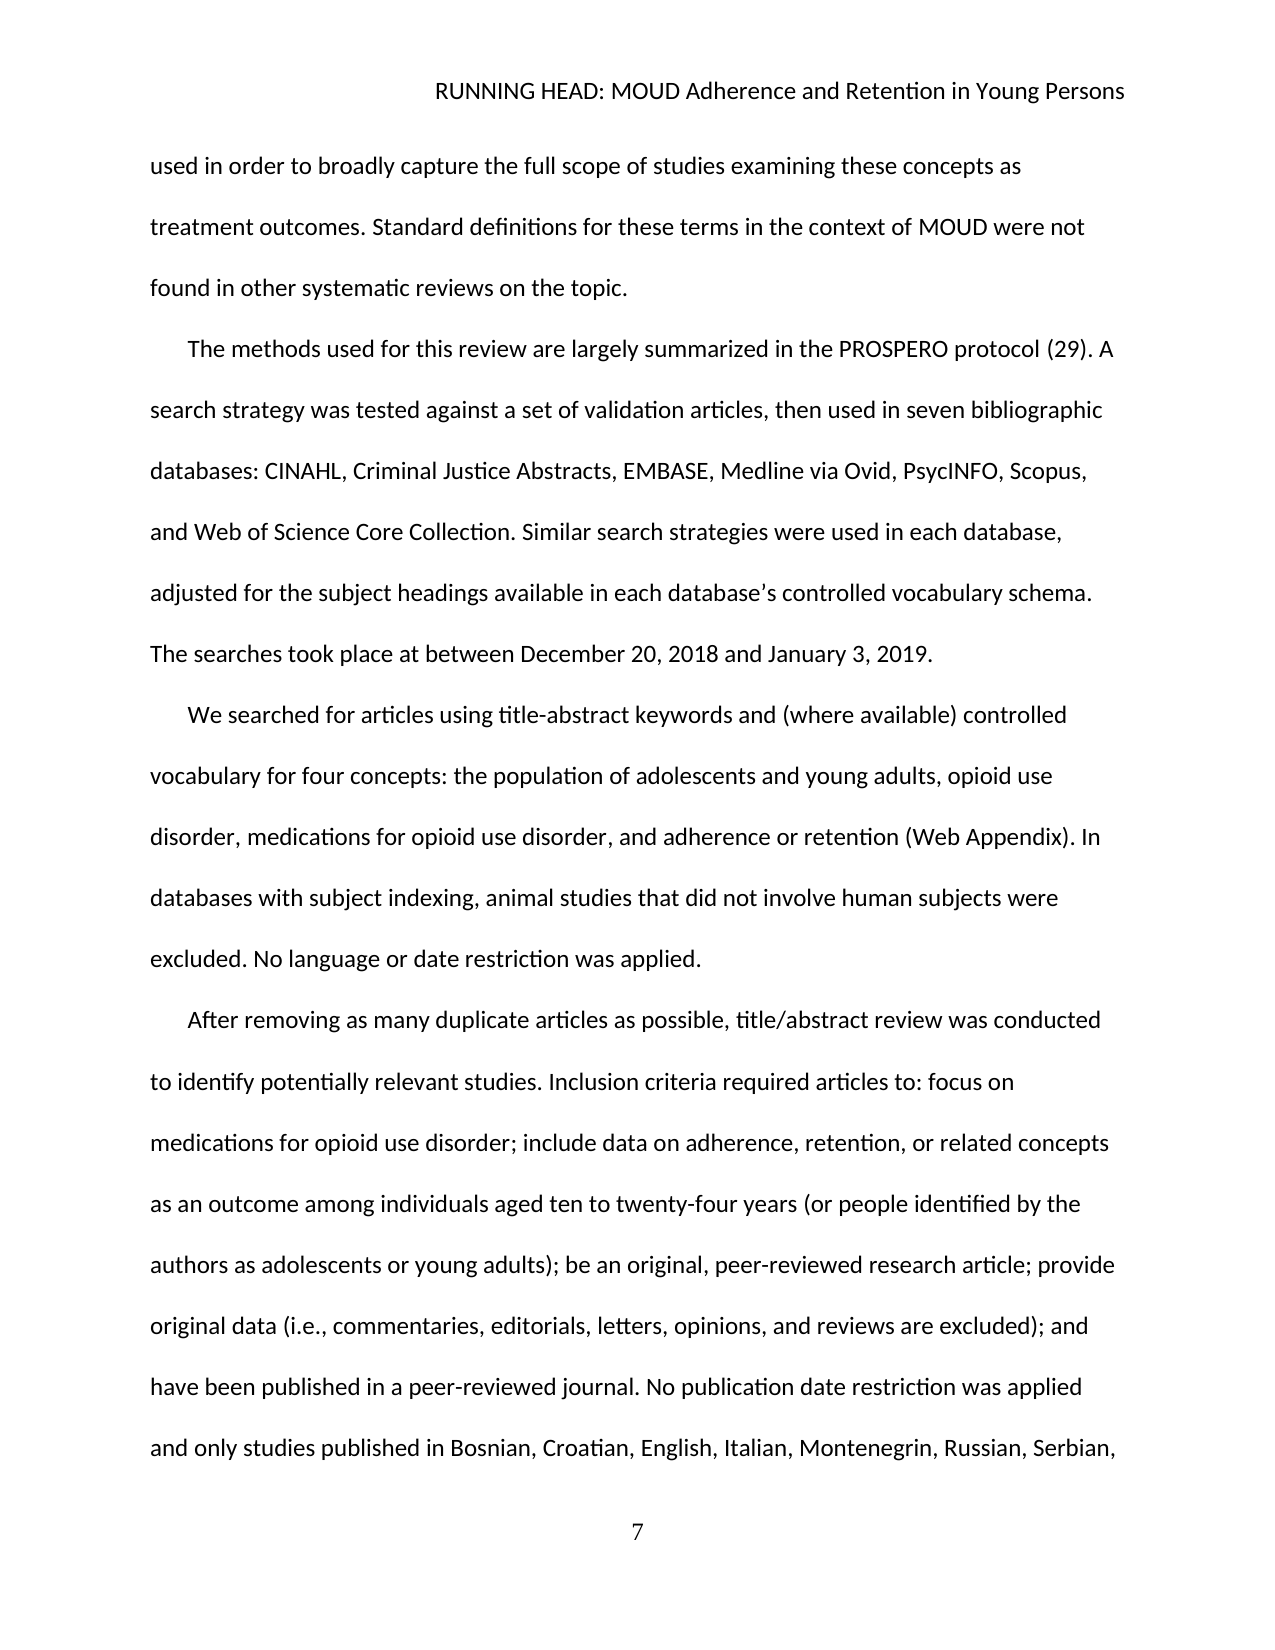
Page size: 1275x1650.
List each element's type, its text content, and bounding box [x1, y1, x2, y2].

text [150, 1004, 1125, 1462]
text We searched for articles using title-abstract keywords and (where available) controlled vocabulary for four concepts: the population of adolescents and young adults, opioid use disorder, medications for opioid use disorder, and adherence or retention (Web Appendix). In databases with subject indexing, animal studies that did not involve human subjects were excluded. No language or date restriction was applied. [150, 699, 1125, 974]
text The methods used for this review are largely summarized in the PROSPERO protocol (29). A search strategy was tested against a set of validation articles, then used in seven bibliographic databases: CINAHL, Criminal Justice Abstracts, EMBASE, Medline via Ovid, PsycINFO, Scopus, and Web of Science Core Collection. Similar search strategies were used in each database, adjusted for the subject headings available in each database’s controlled vocabulary schema. The searches took place at between December 20, 2018 and January 3, 2019. [150, 333, 1125, 669]
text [150, 150, 1125, 303]
